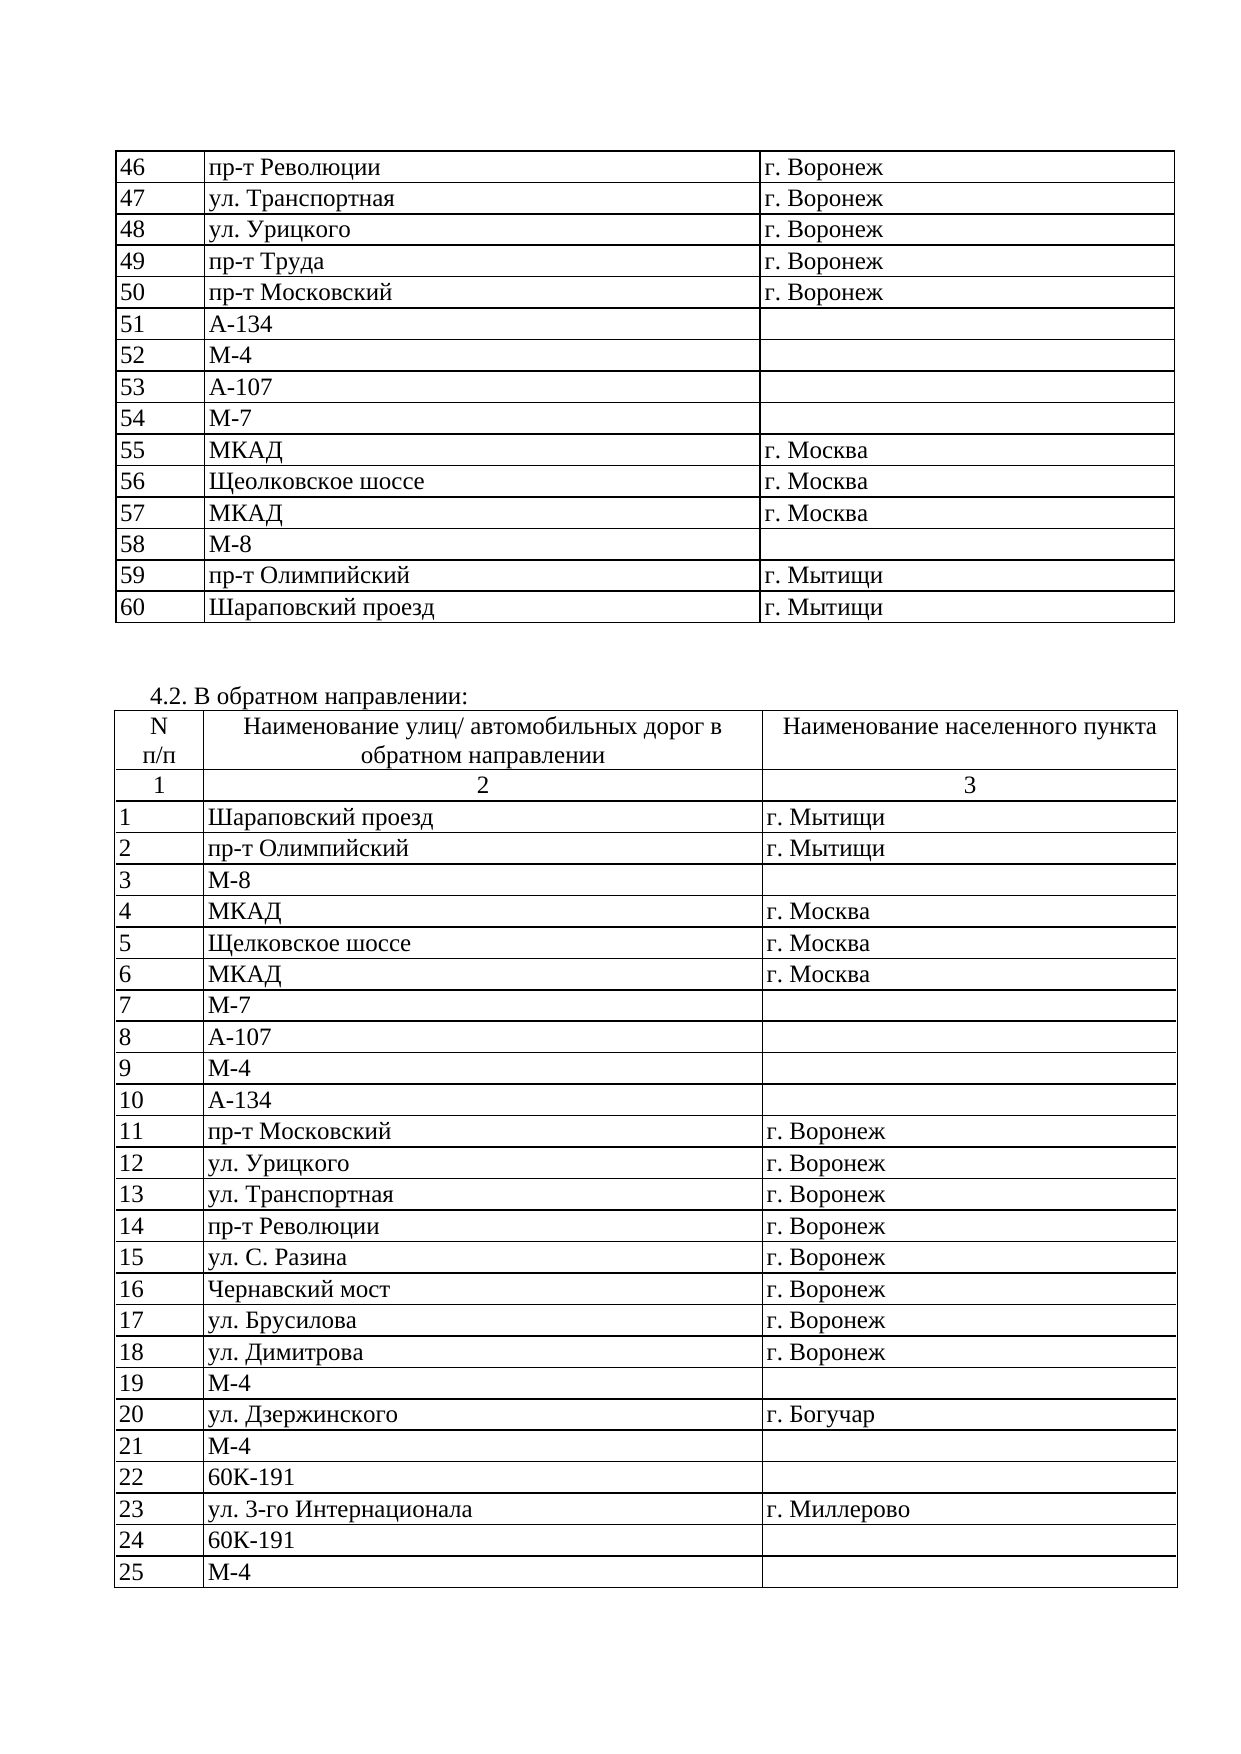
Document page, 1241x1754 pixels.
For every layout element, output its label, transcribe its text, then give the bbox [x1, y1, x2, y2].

table_cell ул. Урицкого [205, 215, 759, 244]
table_cell 2 [115, 833, 203, 863]
table_cell М-4 [204, 1053, 762, 1083]
table_cell 53 [117, 372, 204, 402]
table_cell 14 [115, 1210, 203, 1241]
table_cell Щелковское шоссе [204, 928, 762, 957]
table_cell 7 [115, 990, 203, 1020]
table_cell М-7 [204, 991, 762, 1020]
table_cell А-134 [205, 309, 759, 339]
table_cell М-4 [204, 1557, 762, 1587]
table_header Наименование населенного пункта [763, 711, 1177, 769]
table_cell г. Мытищи [761, 561, 1174, 590]
table_cell [761, 403, 1174, 433]
table_cell пр-т Олимпийский [205, 561, 759, 590]
table_cell 8 [115, 1021, 203, 1052]
table_cell 50 [117, 277, 204, 307]
table_cell г. Богучар [763, 1398, 1177, 1429]
text 4.2. В обратном направлении: [150, 681, 1090, 710]
table_cell А-107 [205, 372, 759, 402]
table_cell [761, 372, 1174, 402]
table_cell 13 [115, 1179, 203, 1209]
table_cell г. Воронеж [761, 183, 1174, 213]
table_cell 3 [115, 864, 203, 894]
table_cell М-4 [204, 1368, 762, 1398]
table_cell пр-т Московский [204, 1116, 762, 1146]
table_cell пр-т Труда [205, 246, 759, 276]
table_cell 59 [117, 561, 204, 590]
table_cell 1 [115, 801, 203, 832]
table_cell г. Воронеж [763, 1115, 1177, 1146]
table_cell 3 [763, 769, 1177, 800]
table_cell Чернавский мост [204, 1274, 762, 1303]
table_cell 47 [117, 183, 204, 213]
table_cell 51 [117, 309, 204, 339]
table_cell МКАД [204, 896, 762, 926]
table_cell М-4 [204, 1431, 762, 1461]
table_cell пр-т Московский [205, 277, 759, 307]
table_cell А-107 [204, 1022, 762, 1052]
table_cell 60К-191 [204, 1462, 762, 1492]
table_cell Щеолковское шоссе [205, 466, 759, 496]
table_cell 55 [117, 435, 204, 464]
table_cell 60К-191 [204, 1525, 762, 1555]
table_cell ул. Димитрова [204, 1337, 762, 1366]
table_cell г. Воронеж [761, 246, 1174, 276]
table_cell [763, 1429, 1177, 1461]
table_cell г. Воронеж [763, 1272, 1177, 1303]
table_cell [763, 1052, 1177, 1083]
table_cell 58 [117, 529, 204, 559]
table_cell [763, 863, 1177, 894]
table_cell 9 [115, 1053, 203, 1083]
table_cell г. Воронеж [763, 1209, 1177, 1241]
table_cell 16 [115, 1273, 203, 1303]
table_cell ул. Дзержинского [204, 1400, 762, 1429]
table_cell г. Воронеж [763, 1146, 1177, 1178]
table_header Наименование улиц/ автомобильных дорог в обратном направлении [204, 711, 762, 769]
table_cell 22 [115, 1462, 203, 1492]
table_cell г. Мытищи [763, 800, 1177, 832]
table_cell [763, 1555, 1177, 1587]
table_cell г. Миллерово [763, 1492, 1177, 1524]
table_cell 19 [115, 1368, 203, 1398]
table_cell г. Воронеж [763, 1304, 1177, 1335]
table_cell 57 [117, 498, 204, 527]
table_cell 15 [115, 1242, 203, 1272]
table_cell 21 [115, 1430, 203, 1461]
table_cell 20 [115, 1399, 203, 1429]
table_cell 12 [115, 1147, 203, 1178]
table_cell г. Москва [763, 895, 1177, 926]
table_cell 54 [117, 403, 204, 433]
table_cell МКАД [205, 435, 759, 464]
table_cell М-8 [205, 529, 759, 559]
table_cell ул. Урицкого [204, 1148, 762, 1178]
table_cell М-4 [205, 340, 759, 370]
table_cell [763, 989, 1177, 1020]
table_cell г. Воронеж [761, 215, 1174, 244]
table_cell ул. С. Разина [204, 1242, 762, 1272]
table_cell [763, 1020, 1177, 1052]
table_cell 2 [204, 770, 762, 800]
table_cell г. Воронеж [763, 1335, 1177, 1366]
table_cell 1 [115, 770, 203, 800]
table_cell [763, 1524, 1177, 1555]
table_cell 52 [117, 340, 204, 370]
table_cell пр-т Революции [204, 1211, 762, 1241]
table_cell г. Воронеж [763, 1178, 1177, 1209]
table_cell пр-т Олимпийский [204, 833, 762, 863]
table_cell ул. Транспортная [204, 1179, 762, 1209]
table_cell 10 [115, 1084, 203, 1115]
table_cell [763, 1461, 1177, 1492]
table_cell г. Воронеж [761, 152, 1174, 181]
table_cell г. Москва [761, 498, 1174, 527]
table_cell А-134 [204, 1085, 762, 1115]
table_cell 4 [115, 896, 203, 926]
table_cell 48 [117, 215, 204, 244]
table_cell 60 [117, 592, 204, 622]
table_cell [761, 529, 1174, 559]
table_cell [761, 309, 1174, 339]
table_cell 11 [115, 1116, 203, 1146]
table_cell МКАД [204, 959, 762, 989]
table_cell г. Москва [763, 926, 1177, 957]
table_cell 56 [117, 466, 204, 496]
table_cell 5 [115, 927, 203, 957]
table_cell 24 [115, 1525, 203, 1555]
table_cell ул. 3-го Интернационала [204, 1494, 762, 1524]
table_cell Шараповский проезд [204, 802, 762, 832]
table_cell ул. Брусилова [204, 1305, 762, 1335]
table_cell 46 [117, 152, 204, 181]
table_cell 49 [117, 246, 204, 276]
table_cell М-7 [205, 403, 759, 433]
table_cell г. Воронеж [763, 1241, 1177, 1272]
table_cell [763, 1366, 1177, 1398]
table_cell г. Москва [763, 958, 1177, 989]
table_cell ул. Транспортная [205, 183, 759, 213]
table_cell пр-т Революции [205, 152, 759, 181]
table_cell г. Москва [761, 435, 1174, 464]
table_cell г. Воронеж [761, 277, 1174, 307]
table_cell 17 [115, 1305, 203, 1335]
table_cell М-8 [204, 865, 762, 894]
table_cell 6 [115, 959, 203, 989]
table_cell 23 [115, 1493, 203, 1524]
table_cell [761, 340, 1174, 370]
table_header N п/п [115, 711, 203, 769]
table_cell МКАД [205, 498, 759, 527]
table_cell 18 [115, 1336, 203, 1366]
table_cell г. Мытищи [763, 832, 1177, 863]
table_cell г. Москва [761, 466, 1174, 496]
table_cell г. Мытищи [761, 592, 1174, 622]
table_cell [763, 1083, 1177, 1115]
table_cell Шараповский проезд [205, 592, 759, 622]
table_cell 25 [115, 1556, 203, 1587]
